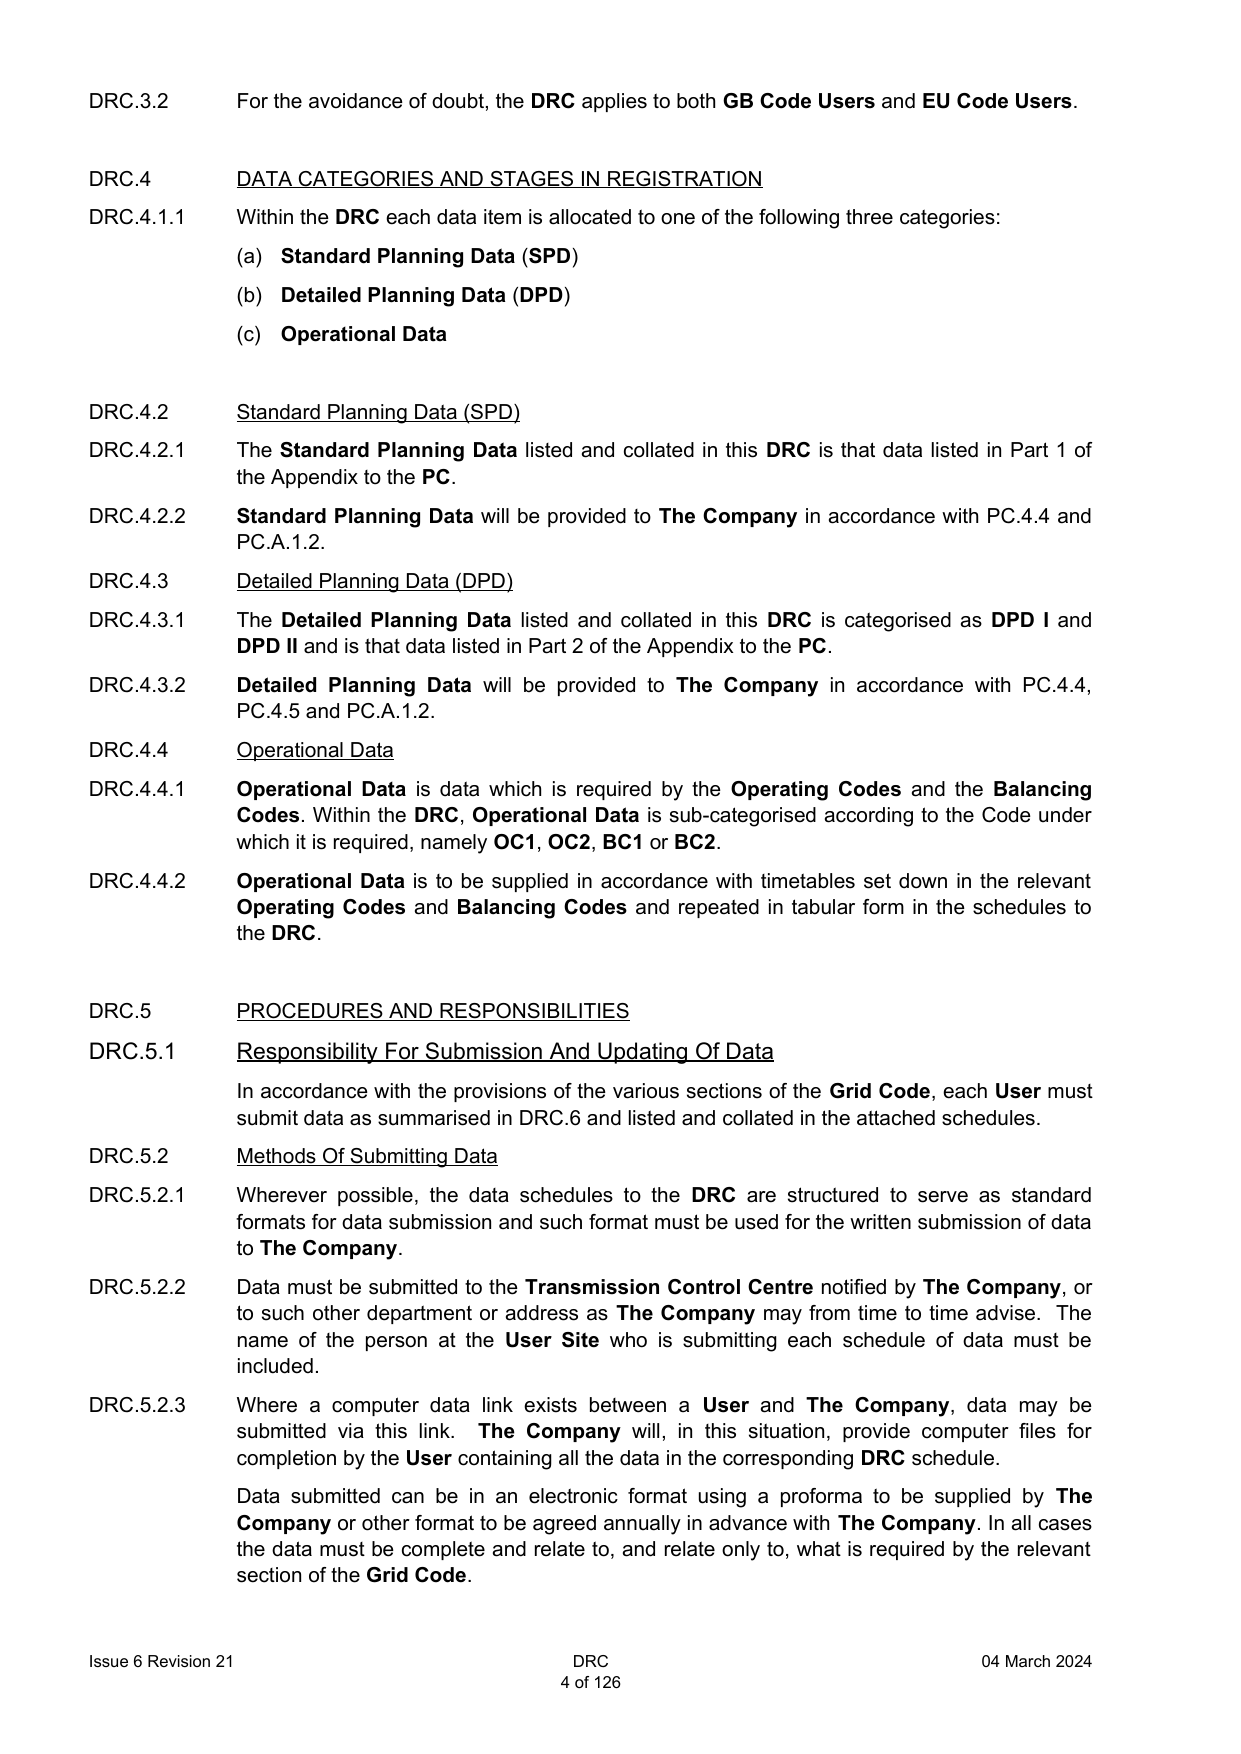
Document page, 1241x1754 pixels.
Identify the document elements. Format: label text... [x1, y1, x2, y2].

text DRC.5.1 Responsibility For Submission And Updating Of Data [89, 1038, 1092, 1064]
text DRC.4.2.1 The Standard Planning Data listed and collated in this DRC is that data listed in Part 1 of the Appendix to the PC. [89, 438, 1092, 489]
text Data submitted can be in an electronic format using a proforma to be supplied by The Company or other format to be agreed annually in advance with The Company. In all cases the data must be complete and relate to, and relate only to, what is required by the relevant section of the Grid Code. [89, 1484, 1092, 1587]
text DRC.5 PROCEDURES AND RESPONSIBILITIES [89, 999, 1092, 1023]
text DRC.4.4.2 Operational Data is to be supplied in accordance with timetables set down in the relevant Operating Codes and Balancing Codes and repeated in tabular form in the schedules to the DRC. [89, 868, 1092, 945]
text DRC.5.2.1 Wherever possible, the data schedules to the DRC are structured to serve as standard formats for data submission and such format must be used for the written submission of data to The Company. [89, 1183, 1092, 1260]
text DRC.4.4.1 Operational Data is data which is required by the Operating Codes and the Balancing Codes. Within the DRC, Operational Data is sub-categorised according to the Code under which it is required, namely OC1, OC2, BC1 or BC2. [89, 777, 1092, 853]
text DRC.5.2.3 Where a computer data link exists between a User and The Company, data may be submitted via this link. The Company will, in this situation, provide computer files for completion by the User containing all the data in the corresponding DRC schedule. [89, 1393, 1092, 1469]
text DRC.4.4 Operational Data [89, 738, 1092, 762]
text DRC.3.2 For the avoidance of doubt, the DRC applies to both GB Code Users and EU Code Users. [89, 89, 1092, 113]
text DRC.4.3.2 Detailed Planning Data will be provided to The Company in accordance with PC.4.4, PC.4.5 and PC.A.1.2. [89, 673, 1092, 723]
text DRC.4.2 Standard Planning Data (SPD) [89, 399, 1092, 423]
text DRC.4.2.2 Standard Planning Data will be provided to The Company in accordance with PC.4.4 and PC.A.1.2. [89, 503, 1092, 554]
text (c) Operational Data [236, 322, 1092, 346]
text In accordance with the provisions of the various sections of the Grid Code, each User must submit data as summarised in DRC.6 and listed and collated in the attached schedules. [89, 1079, 1092, 1129]
text DRC.4 DATA CATEGORIES AND STAGES IN REGISTRATION [89, 166, 1092, 190]
text DRC.5.2.2 Data must be submitted to the Transmission Control Centre notified by The Company, or to such other department or address as The Company may from time to time advise. The name of the person at the User Site who is submitting each schedule of data must be included. [89, 1275, 1092, 1378]
text DRC.4.3.1 The Detailed Planning Data listed and collated in this DRC is categorised as DPD I and DPD II and is that data listed in Part 2 of the Appendix to the PC. [89, 608, 1092, 658]
text (b) Detailed Planning Data (DPD) [236, 283, 1092, 307]
text DRC.5.2 Methods Of Submitting Data [89, 1144, 1092, 1168]
text (a) Standard Planning Data (SPD) [236, 244, 1092, 268]
text DRC.4.3 Detailed Planning Data (DPD) [89, 569, 1092, 593]
text DRC.4.1.1 Within the DRC each data item is allocated to one of the following three categories: [89, 205, 1092, 229]
